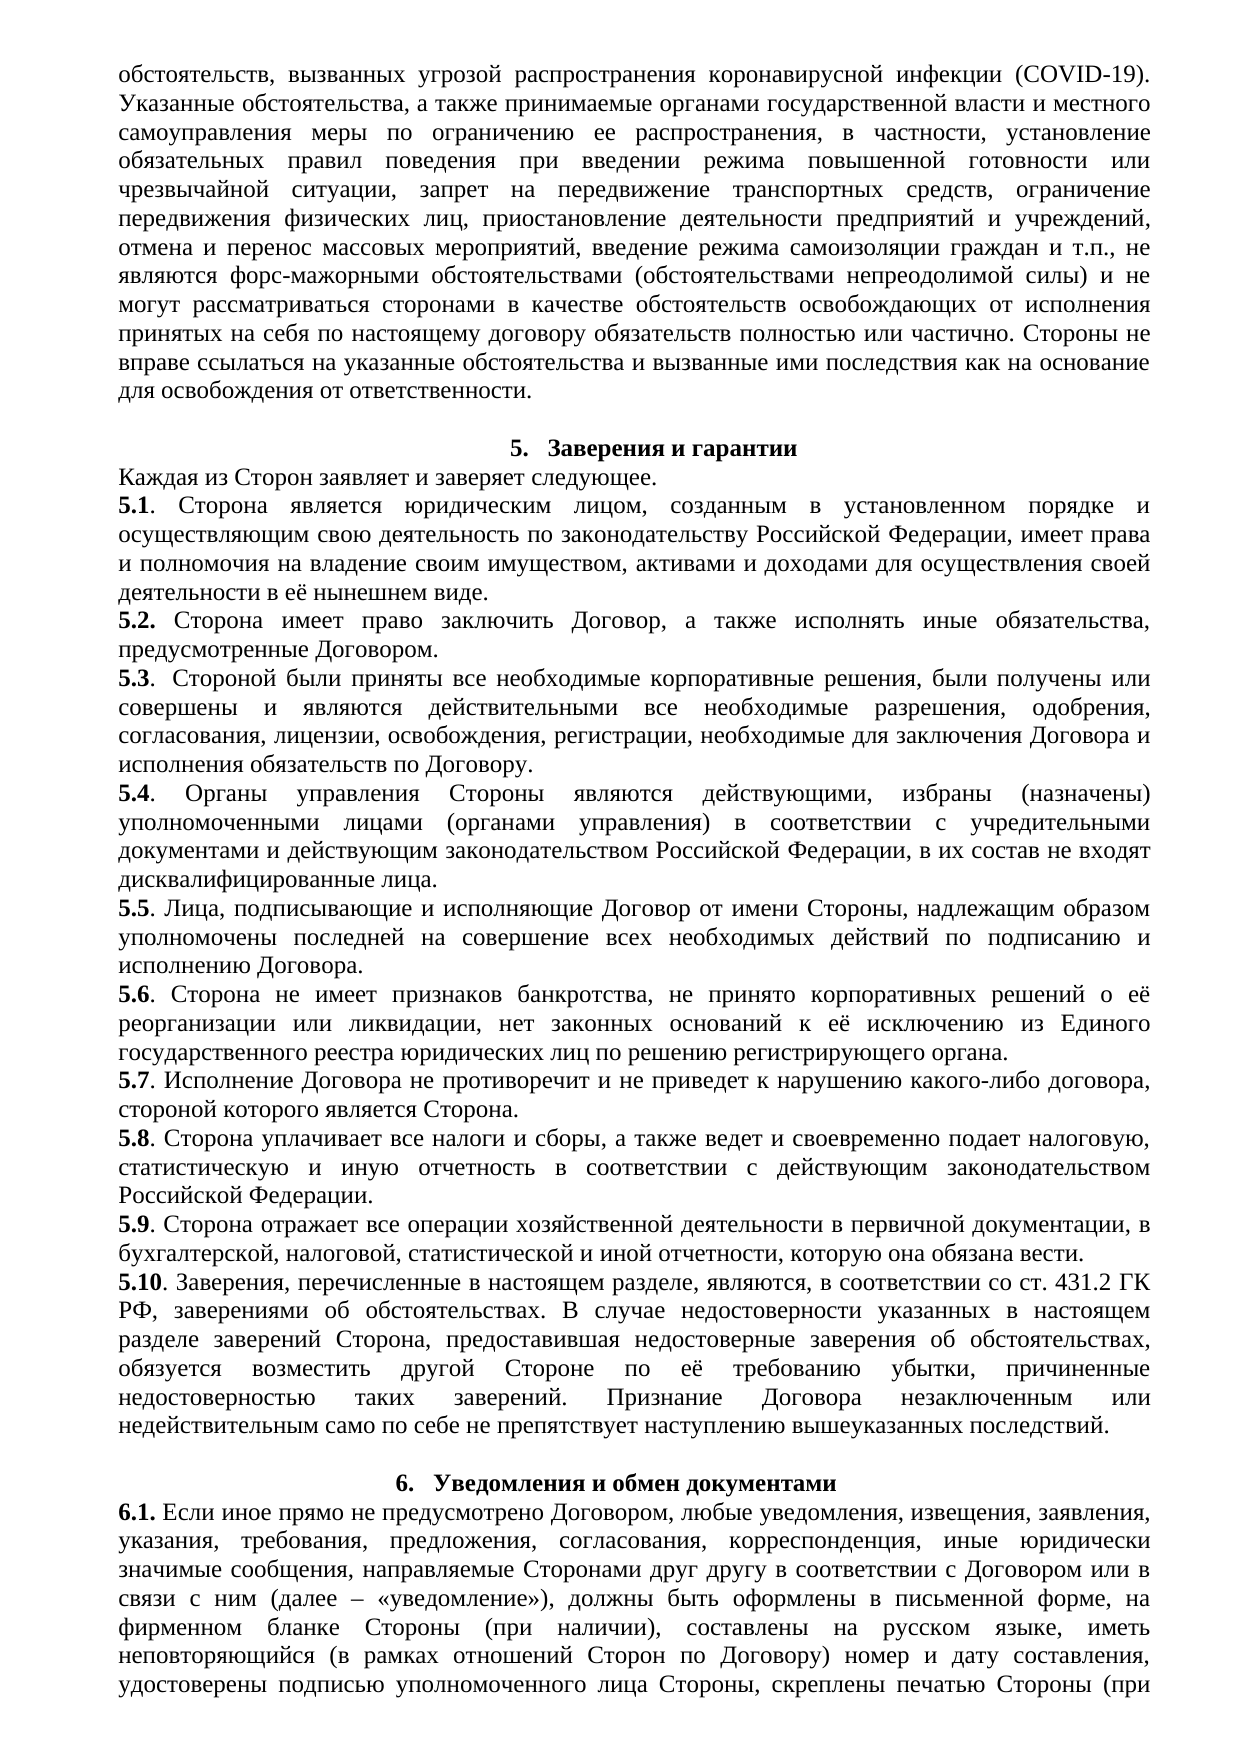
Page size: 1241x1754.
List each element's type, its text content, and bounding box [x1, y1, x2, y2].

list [118, 59, 1152, 404]
text 5.2. Сторона имеет право заключить Договор, а также исполнять иные обязательства, предусмотренные Договором. [118, 605, 1152, 663]
text 5.6. Сторона не имеет признаков банкротства, не принято корпоративных решений о её реорганизации или ликвидации, нет законных оснований к её исключению из Единого государственного реестра юридических лиц по решению регистрирующего органа. [118, 979, 1152, 1065]
text 5.7. Исполнение Договора не противоречит и не приведет к нарушению какого-либо договора, стороной которого является Сторона. [118, 1065, 1152, 1123]
list 5.10. Заверения, перечисленные в настоящем разделе, являются, в соответствии со ст. 431.2 ГК РФ, заверениями об обстоятельствах. В случае недостоверности указанных в настоящем разделе заверений Сторона, предоставившая недостоверные заверения об обстоятельствах, обязуется возместить другой Стороне по её требованию убытки, причиненные недостоверностью таких заверений. Признание Договора незаключенным или недействительным само по себе не препятствует наступлению вышеуказанных последствий. [118, 1267, 1152, 1439]
text 5.1. Сторона является юридическим лицом, созданным в установленном порядке и осуществляющим свою деятельность по законодательству Российской Федерации, имеет права и полномочия на владение своим имуществом, активами и доходами для осуществления своей деятельности в её нынешнем виде. [118, 490, 1152, 605]
list Заверения и гарантии [156, 433, 1152, 462]
text 5.4. Органы управления Стороны являются действующими, избраны (назначены) уполномоченными лицами (органами управления) в соответствии с учредительными документами и действующим законодательством Российской Федерации, в их состав не входят дисквалифицированные лица. [118, 778, 1152, 893]
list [118, 1497, 1152, 1698]
text Каждая из Сторон заявляет и заверяет следующее. [118, 462, 1152, 490]
text 5.8. Сторона уплачивает все налоги и сборы, а также ведет и своевременно подает налоговую, статистическую и иную отчетность в соответствии с действующим законодательством Российской Федерации. [118, 1123, 1152, 1209]
text 5.3. Стороной были приняты все необходимые корпоративные решения, были получены или совершены и являются действительными все необходимые разрешения, одобрения, согласования, лицензии, освобождения, регистрации, необходимые для заключения Договора и исполнения обязательств по Договору. [118, 663, 1152, 778]
text 5.9. Сторона отражает все операции хозяйственной деятельности в первичной документации, в бухгалтерской, налоговой, статистической и иной отчетности, которую она обязана вести. [118, 1209, 1152, 1267]
list Уведомления и обмен документами [81, 1468, 1152, 1497]
text 5.5. Лица, подписывающие и исполняющие Договор от имени Стороны, надлежащим образом уполномочены последней на совершение всех необходимых действий по подписанию и исполнению Договора. [118, 893, 1152, 979]
